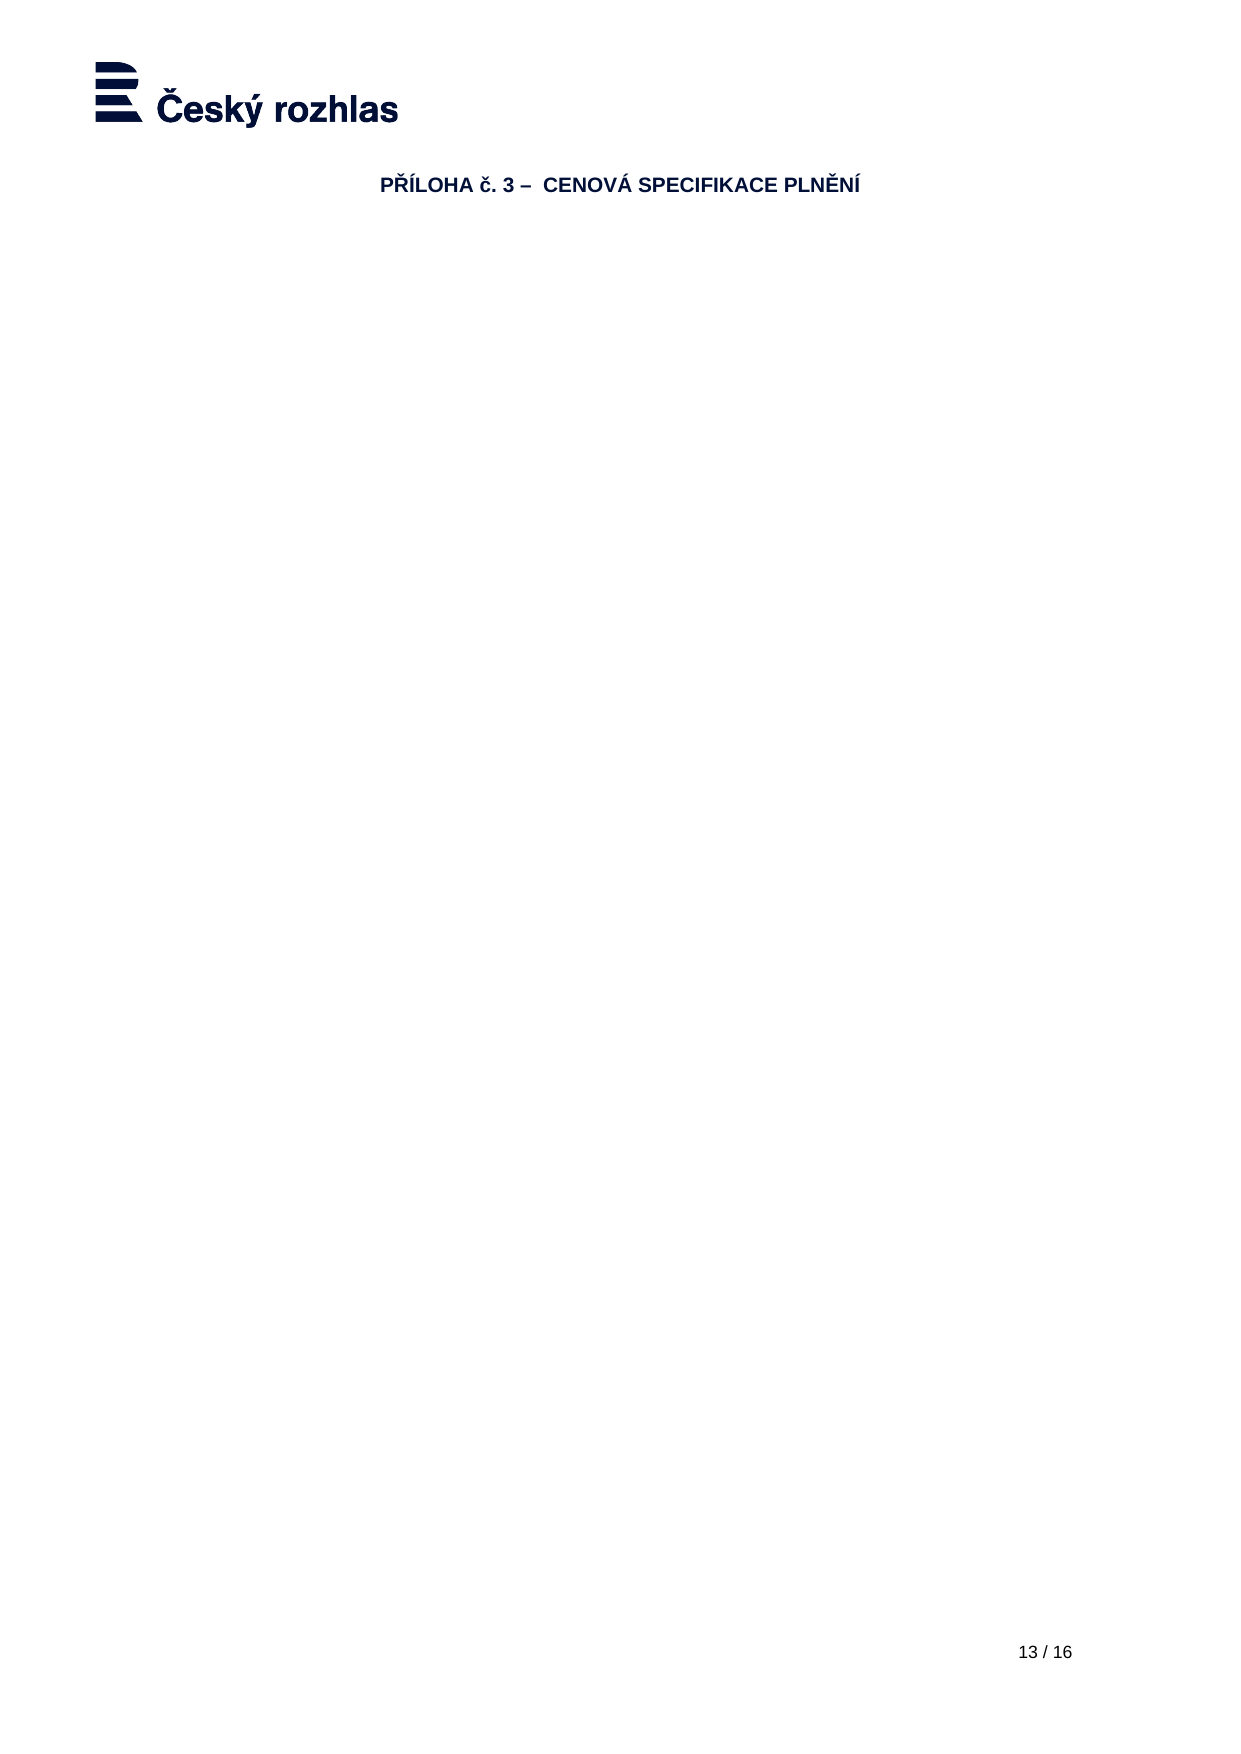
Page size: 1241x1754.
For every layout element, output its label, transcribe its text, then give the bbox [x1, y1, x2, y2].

text PŘÍLOHA č. 3 – CENOVÁ SPECIFIKACE PLNĚNÍ [168, 172, 1072, 198]
picture [95, 62, 398, 128]
